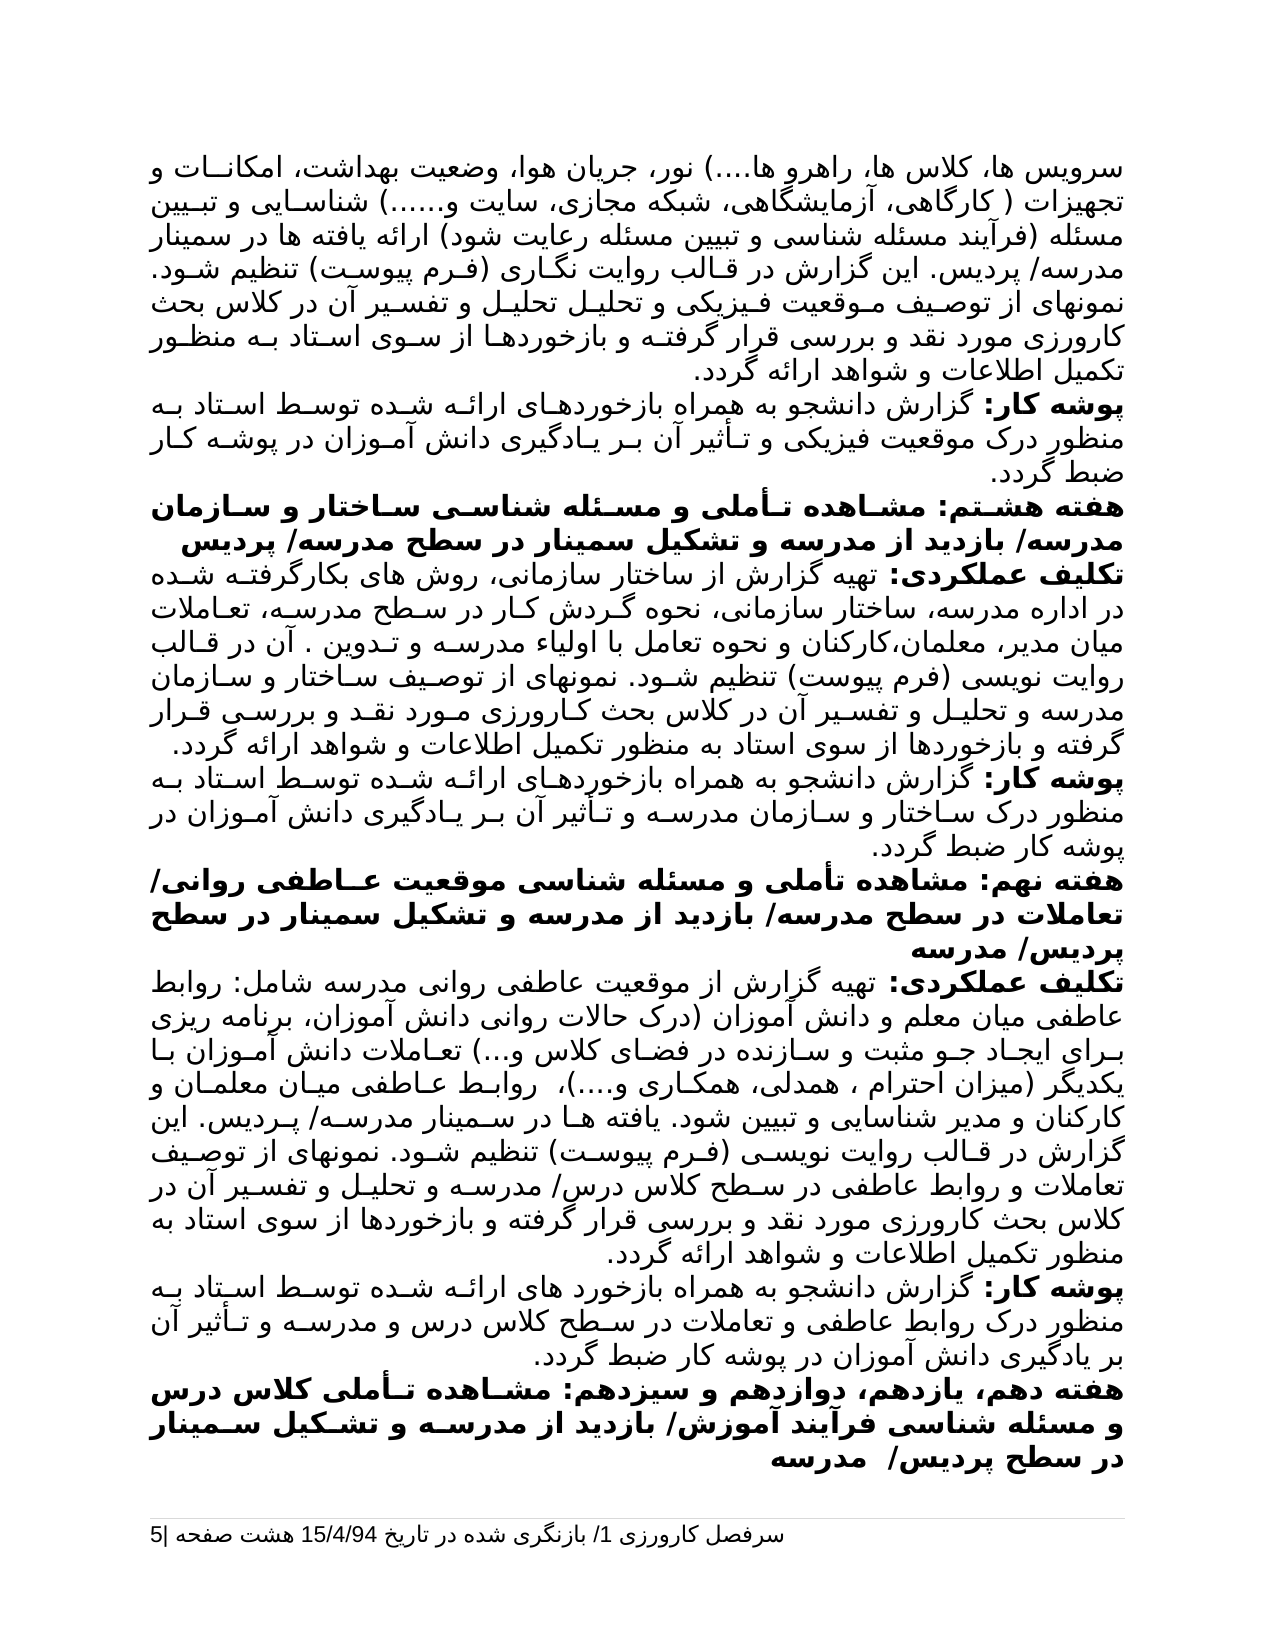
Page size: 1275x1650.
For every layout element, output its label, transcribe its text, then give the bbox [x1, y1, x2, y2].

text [150, 150, 1125, 388]
text پوشه کار: گزارش دانشجو به همراه بازخورد های ارائه شده توسط استاد به منظور درک روابط عاطفی و تعاملات در سطح کلاس درس و مدرسه و تأثیر آن بر یادگیری دانش آموزان در پوشه کار ضبط گردد. [150, 1271, 1125, 1372]
text هفته دهم، یازدهم، دوازدهم و سیزدهم: مشاهده تأملی کلاس درس و مسئله شناسی فرآیند آموزش/ بازدید از مدرسه و تشکیل سمینار در سطح پردیس/ مدرسه [150, 1372, 1125, 1474]
text پوشه کار: گزارش دانشجو به همراه بازخوردهای ارائه شده توسط استاد به منظور درک ساختار و سازمان مدرسه و تأثیر آن بر یادگیری دانش آموزان در پوشه کار ضبط گردد. [150, 761, 1125, 863]
text تکلیف عملکردی: تهیه گزارش از ساختار سازمانی، روش های بکارگرفته شده در اداره مدرسه، ساختار سازمانی، نحوه گردش کار در سطح مدرسه، تعاملات میان مدیر، معلمان،کارکنان و نحوه تعامل با اولیاء مدرسه و تدوین . آن در قالب روایت نویسی (فرم پیوست) تنظیم شود. نمونه‏ای از توصیف ساختار و سازمان مدرسه و تحلیل و تفسیر آن در کلاس بحث کارورزی مورد نقد و بررسی قرار گرفته و بازخوردها از سوی استاد به منظور تکمیل اطلاعات و شواهد ارائه گردد. [150, 557, 1125, 761]
text تکلیف عملکردی: تهیه گزارش از موقعیت عاطفی روانی مدرسه شامل: روابط عاطفی میان معلم و دانش آموزان (درک حالات روانی دانش آموزان، برنامه ریزی برای ایجاد جو مثبت و سازنده در فضای کلاس و...) تعاملات دانش آموزان با یکدیگر (میزان احترام ، همدلی، همکاری و....)، روابط عاطفی میان معلمان و کارکنان و مدیر شناسایی و تبیین شود. یافته ها در سمینار مدرسه/ پردیس. این گزارش در قالب روایت نویسی (فرم پیوست) تنظیم شود. نمونه‏ای از توصیف تعاملات و روابط عاطفی در سطح کلاس درس/ مدرسه و تحلیل و تفسیر آن در کلاس بحث کارورزی مورد نقد و بررسی قرار گرفته و بازخوردها از سوی استاد به منظور تکمیل اطلاعات و شواهد ارائه گردد. [150, 965, 1125, 1271]
text هفته نهم: مشاهده تأملی و مسئله شناسی موقعیت عاطفی روانی/ تعاملات در سطح مدرسه/ بازدید از مدرسه و تشکیل سمینار در سطح پردیس/ مدرسه [150, 863, 1125, 965]
text هفته هشتم: مشاهده تأملی و مسئله شناسی ساختار و سازمان مدرسه/ بازدید از مدرسه و تشکیل سمینار در سطح مدرسه/ پردیس [150, 489, 1125, 557]
text پوشه کار: گزارش دانشجو به همراه بازخوردهای ارائه شده توسط استاد به منظور درک موقعیت فیزیکی و تأثیر آن بر یادگیری دانش آموزان در پوشه کار ضبط گردد. [150, 388, 1125, 489]
